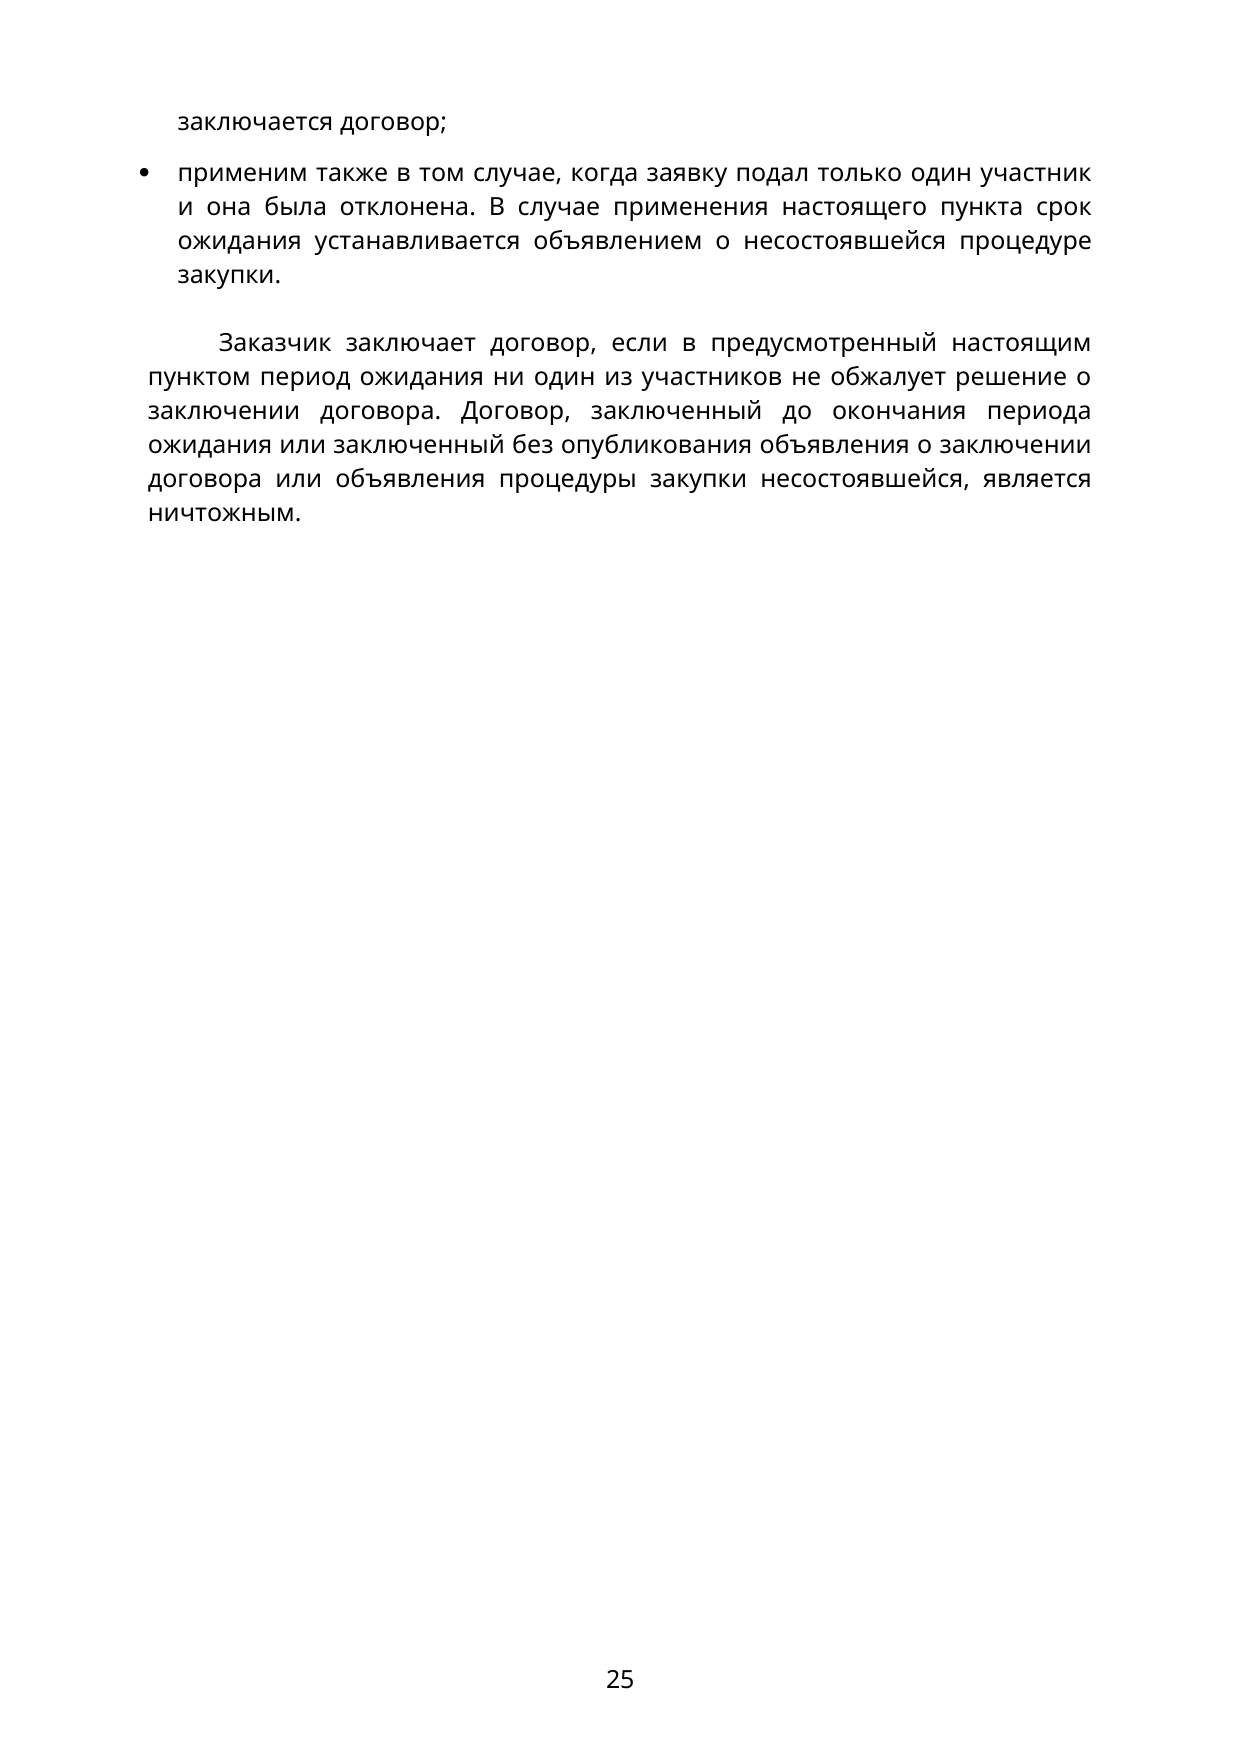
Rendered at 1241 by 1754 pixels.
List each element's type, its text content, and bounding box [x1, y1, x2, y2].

text Заказчик заключает договор, если в предусмотренный настоящим пунктом период ожидания ни один из участников не обжалует решение о заключении договора. Договор, заключенный до окончания периода ожидания или заключенный без опубликования объявления о заключении договора или объявления процедуры закупки несостоявшейся, является ничтожным. [148, 324, 1092, 529]
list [133, 103, 1092, 137]
list применим также в том случае, когда заявку подал только один участник и она была отклонена. В случае применения настоящего пункта срок ожидания устанавливается объявлением о несостоявшейся процедуре закупки. [140, 154, 1092, 290]
